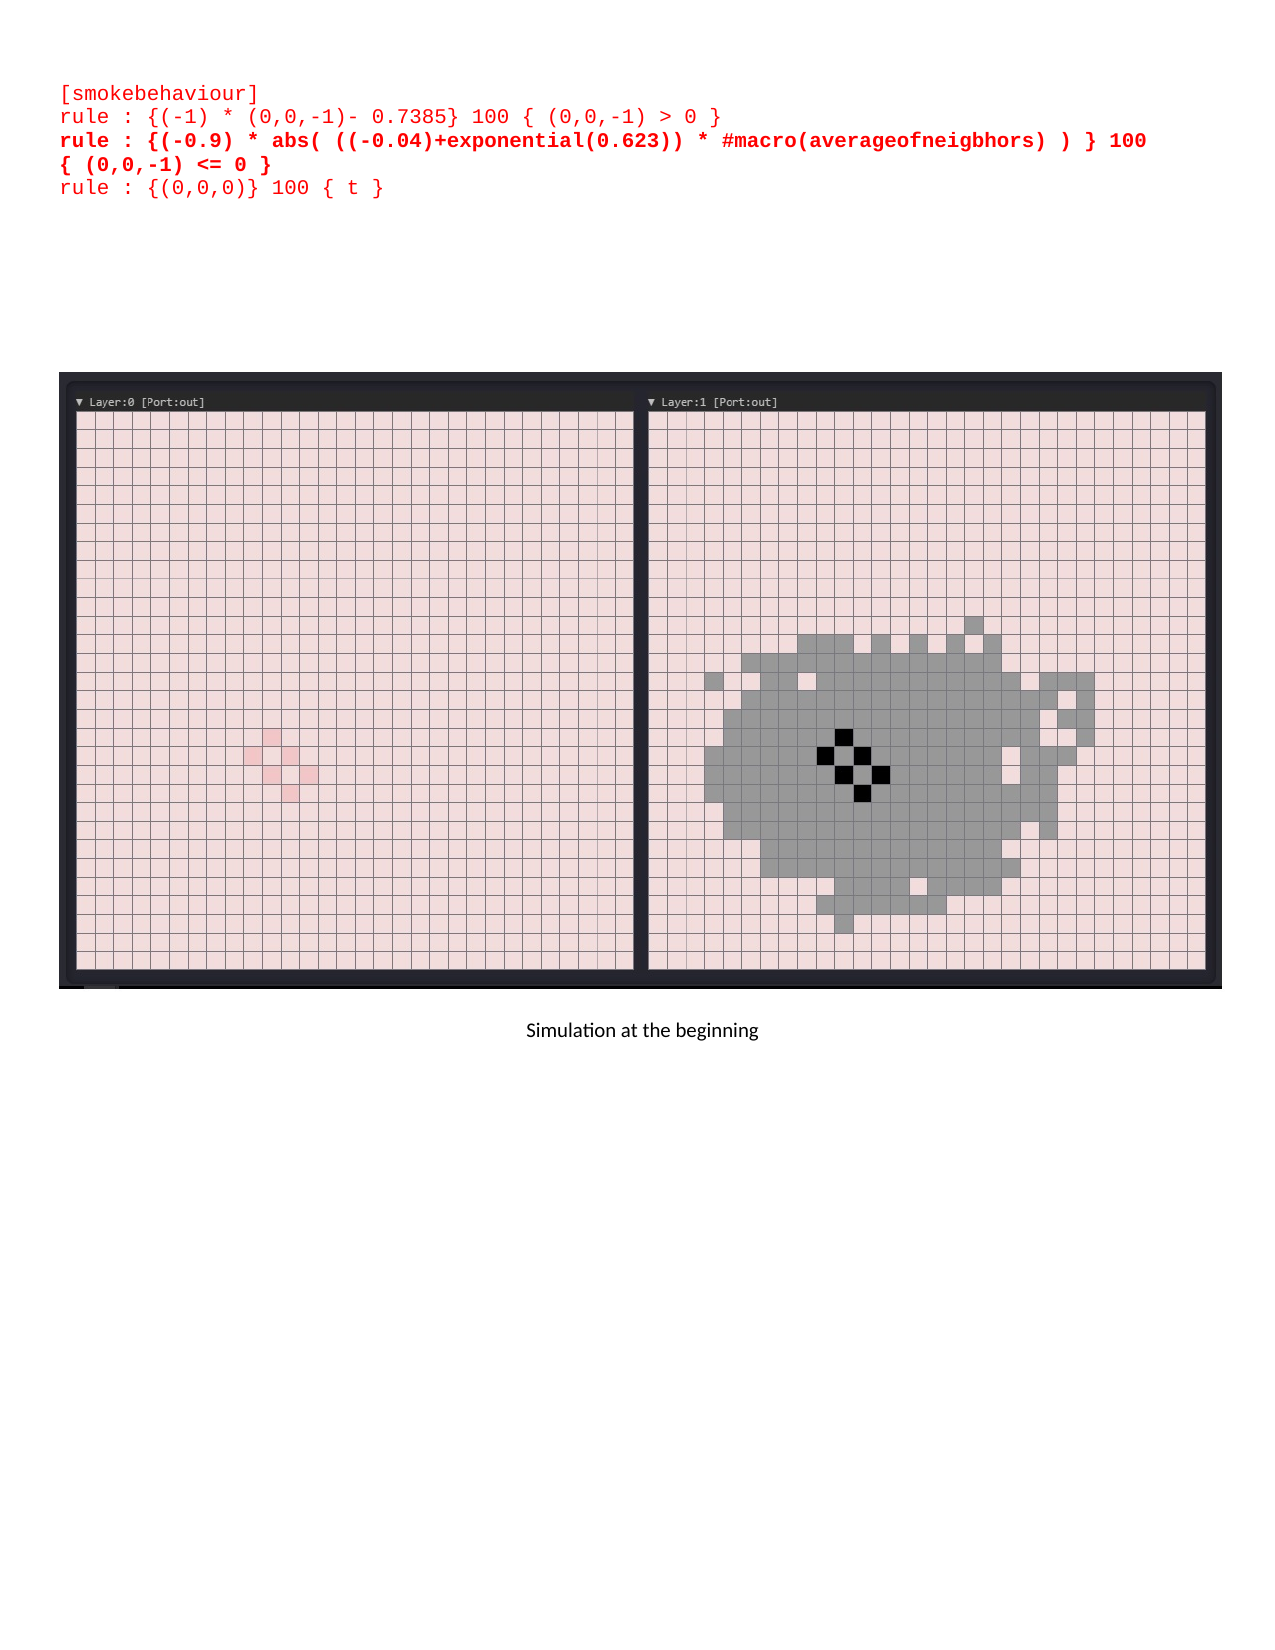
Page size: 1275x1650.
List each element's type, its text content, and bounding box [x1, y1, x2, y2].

text rule : {(-1) * (0,0,-1)- 0.7385} 100 { (0,0,-1) > 0 } [59, 106, 1226, 130]
text [smokebehaviour] [59, 83, 1226, 106]
text rule : {(-0.9) * abs( ((-0.04)+exponential(0.623)) * #macro(averageofneigbhors) ) } 100 { (0,0,-1) <= 0 } [59, 130, 1226, 177]
text rule : {(0,0,0)} 100 { t } [59, 177, 1226, 201]
picture [59, 372, 1225, 992]
text Simulation at the beginning [59, 1017, 1226, 1042]
